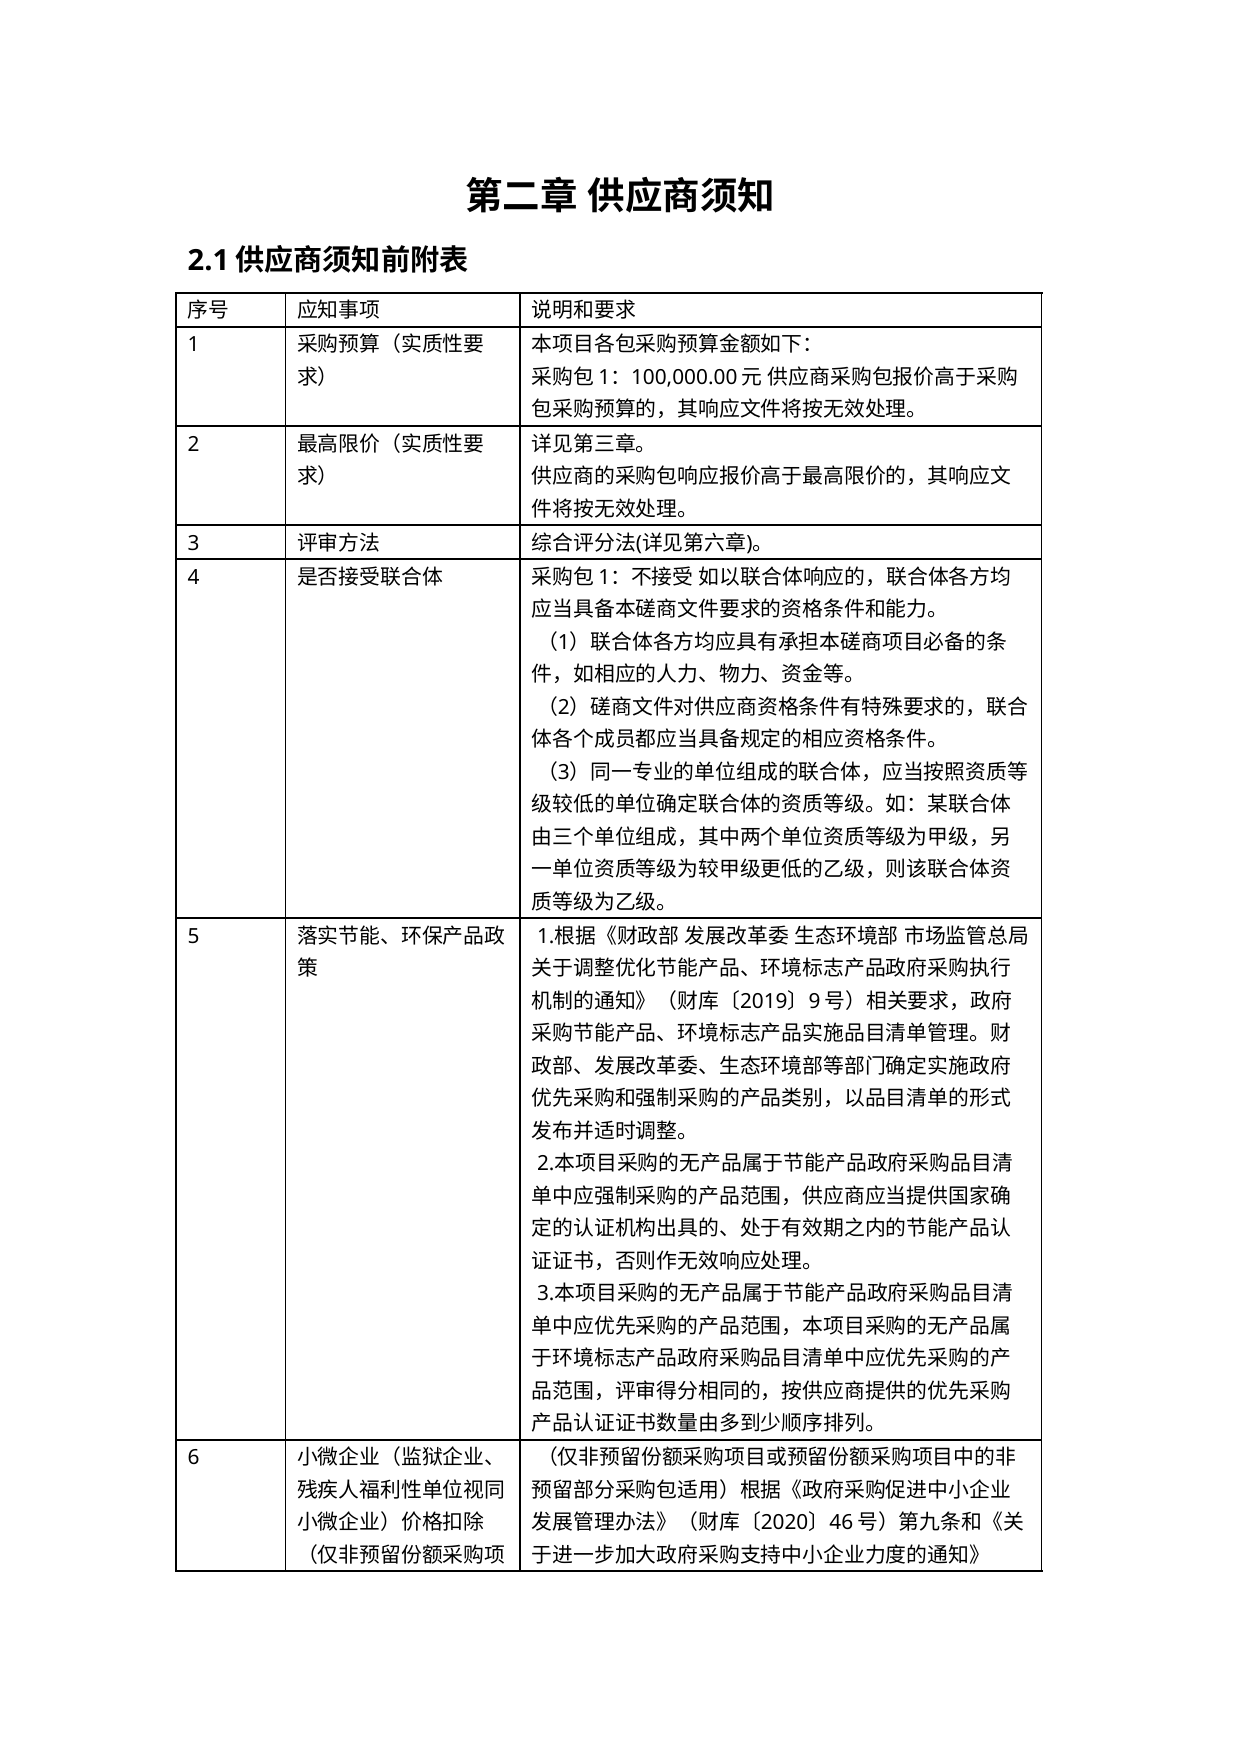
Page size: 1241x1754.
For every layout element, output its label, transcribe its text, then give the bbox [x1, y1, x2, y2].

table_cell 落实节能、环保产品政策 [286, 919, 519, 1439]
table_cell 2 [177, 427, 285, 524]
text 第二章 供应商须知 [187, 162, 1053, 227]
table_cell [521, 1441, 1041, 1570]
table_cell 1.根据《财政部 发展改革委 生态环境部 市场监管总局关于调整优化节能产品、环境标志产品政府采购执行机制的通知》（财库〔2019〕9号）相关要求，政府采购节能产品、环境标志产品实施品目清单管理。财政部、发展改革委、生态环境部等部门确定实施政府优先采购和强制采购的产品类别，以品目清单的形式发布并适时调整。 2.本项目采购的无产品属于节能产品政府采购品目清单中应强制采购的产品范围，供应商应当提供国家确定的认证机构出具的、处于有效期之内的节能产品认证证书，否则作无效响应处理。 3.本项目采购的无产品属于节能产品政府采购品目清单中应优先采购的产品范围，本项目采购的无产品属于环境标志产品政府采购品目清单中应优先采购的产品范围，评审得分相同的，按供应商提供的优先采购产品认证证书数量由多到少顺序排列。 [521, 919, 1041, 1439]
table_cell 采购包1：不接受 如以联合体响应的，联合体各方均应当具备本磋商文件要求的资格条件和能力。 （1）联合体各方均应具有承担本磋商项目必备的条件，如相应的人力、物力、资金等。 （2）磋商文件对供应商资格条件有特殊要求的，联合体各个成员都应当具备规定的相应资格条件。 （3）同一专业的单位组成的联合体，应当按照资质等级较低的单位确定联合体的资质等级。如：某联合体由三个单位组成，其中两个单位资质等级为甲级，另一单位资质等级为较甲级更低的乙级，则该联合体资质等级为乙级。 [521, 560, 1041, 917]
text 2.1供应商须知前附表 [187, 227, 1053, 292]
table_cell 详见第三章。 供应商的采购包响应报价高于最高限价的，其响应文件将按无效处理。 [521, 427, 1041, 524]
table_cell 本项目各包采购预算金额如下： 采购包1：100,000.00元 供应商采购包报价高于采购包采购预算的，其响应文件将按无效处理。 [521, 328, 1041, 425]
table_cell 1 [177, 328, 285, 425]
table_cell 3 [177, 526, 285, 558]
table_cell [286, 1441, 519, 1570]
table_cell 4 [177, 560, 285, 917]
table_cell 是否接受联合体 [286, 560, 519, 917]
table_header 应知事项 [286, 294, 519, 326]
table_cell 综合评分法(详见第六章)。 [521, 526, 1041, 558]
table_header 序号 [177, 294, 285, 326]
table_cell 采购预算（实质性要求） [286, 328, 519, 425]
table_cell 5 [177, 919, 285, 1439]
table_cell 最高限价（实质性要求） [286, 427, 519, 524]
table_cell 6 [177, 1441, 285, 1570]
table_header 说明和要求 [521, 294, 1041, 326]
table_cell 评审方法 [286, 526, 519, 558]
